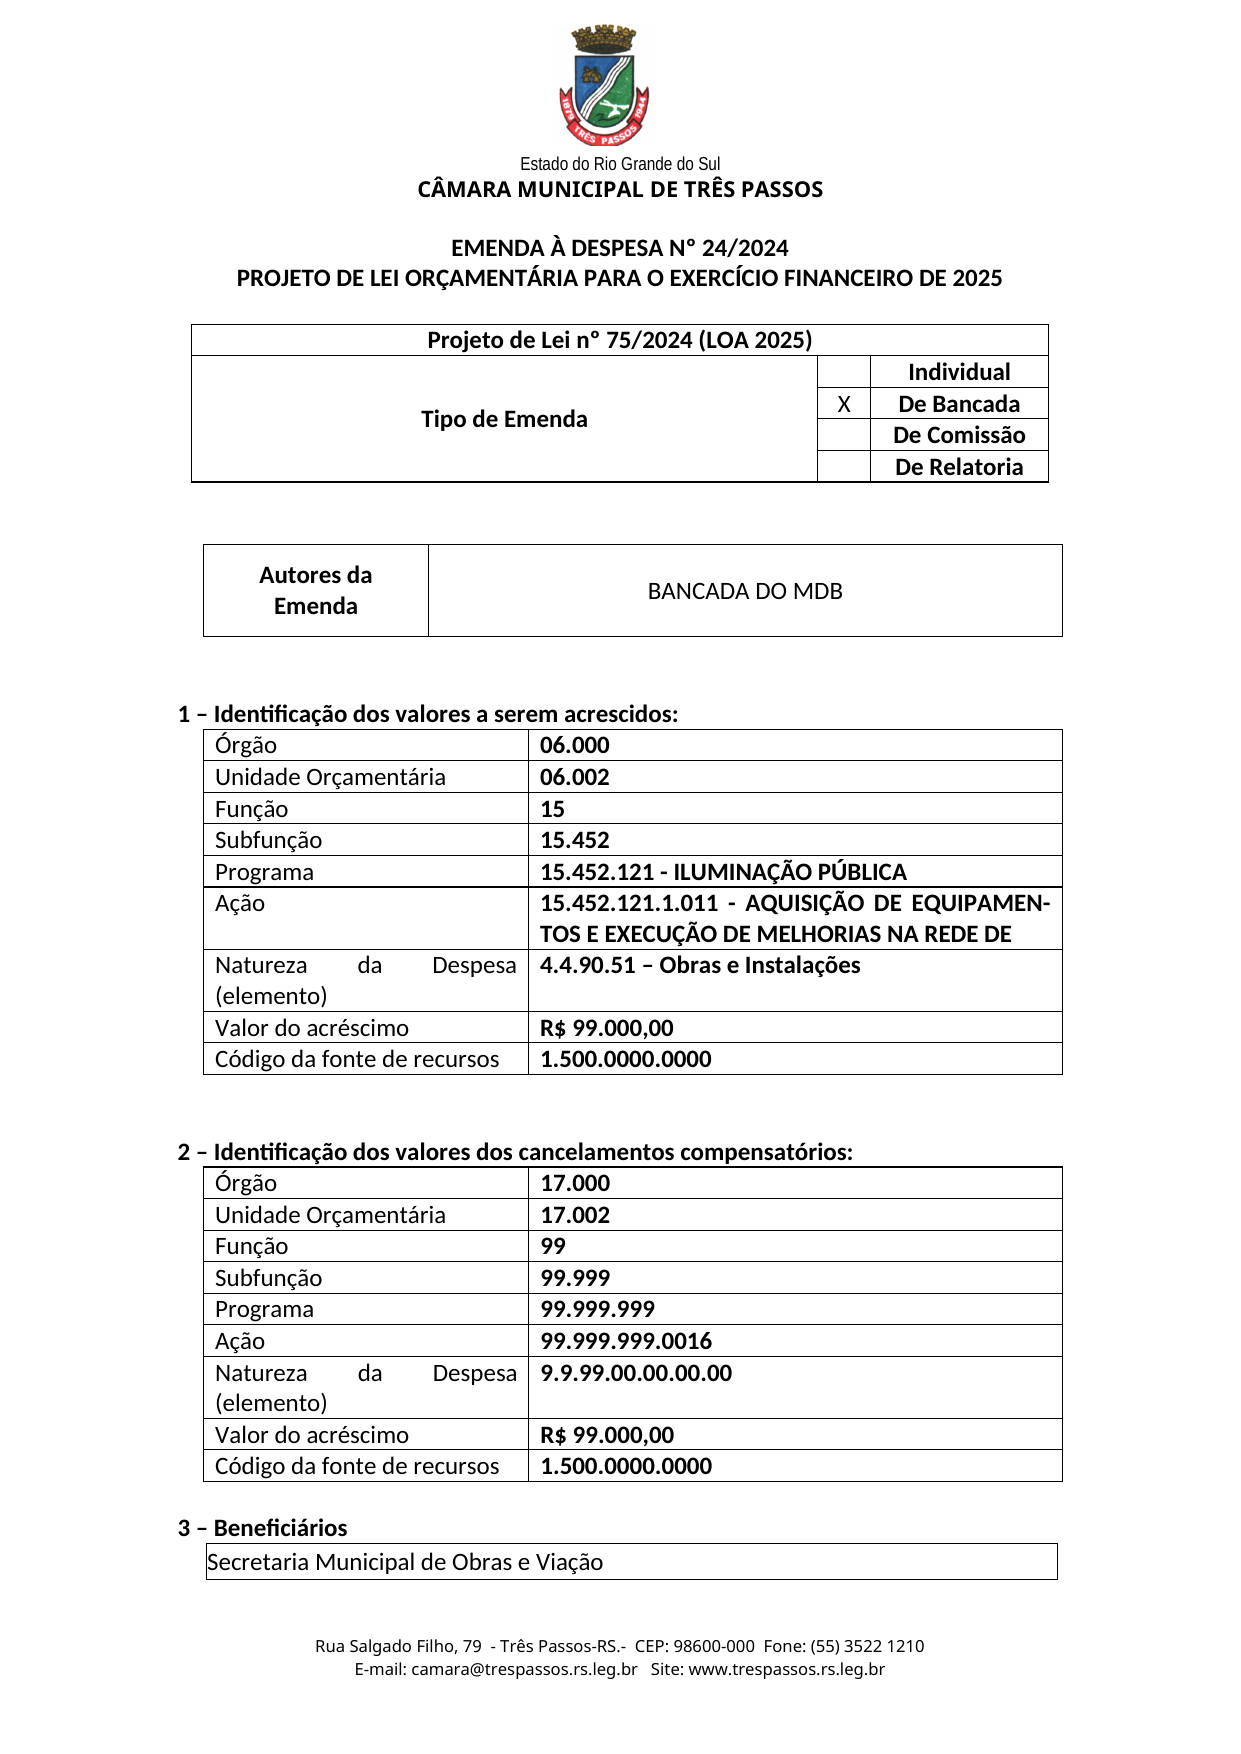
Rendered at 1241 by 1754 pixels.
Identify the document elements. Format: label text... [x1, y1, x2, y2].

table_header Órgão [204, 1168, 528, 1198]
text 2 – Identificação dos valores dos cancelamentos compensatórios: [177, 1136, 1063, 1166]
table_cell 15.452.121 - ILUMINAÇÃO PÚBLICA [529, 856, 1062, 886]
table_header 17.000 [529, 1168, 1062, 1198]
table_cell 15.452.121.1.011 - AQUISIÇÃO DE EQUIPAMEN-TOS E EXECUÇÃO DE MELHORIAS NA REDE DE [529, 888, 1062, 948]
table_cell Valor do acréscimo [204, 1419, 528, 1449]
table_cell 06.002 [529, 761, 1062, 792]
table_cell 17.002 [529, 1199, 1062, 1229]
table_header BANCADA DO MDB [429, 545, 1062, 636]
table_cell 1.500.0000.0000 [529, 1043, 1062, 1074]
table_cell [818, 356, 870, 387]
text EMENDA À DESPESA Nº 24/2024 [177, 232, 1063, 262]
table_cell Ação [204, 888, 528, 948]
table_cell R$ 99.000,00 [529, 1012, 1062, 1042]
table_cell Subfunção [204, 824, 528, 855]
table_cell De Bancada [871, 388, 1048, 418]
table_cell Individual [871, 356, 1048, 387]
table_cell X [818, 388, 870, 418]
table_cell Função [204, 793, 528, 823]
text PROJETO DE LEI ORÇAMENTÁRIA PARA O EXERCÍCIO FINANCEIRO DE 2025 [177, 262, 1063, 293]
text 1 – Identificação dos valores a serem acrescidos: [177, 698, 1063, 729]
table_cell Natureza da Despesa (elemento) [204, 1357, 528, 1418]
text 3 – Beneficiários [177, 1512, 1063, 1543]
table_cell R$ 99.000,00 [529, 1419, 1062, 1449]
table_cell Programa [204, 1294, 528, 1324]
table_cell Unidade Orçamentária [204, 761, 528, 792]
picture [554, 20, 655, 146]
table_cell 99.999.999 [529, 1294, 1062, 1324]
table_header Autores da Emenda [204, 545, 428, 636]
table_cell 1.500.0000.0000 [529, 1450, 1062, 1481]
table_cell Ação [204, 1325, 528, 1356]
table_cell De Comissão [871, 419, 1048, 450]
table_cell Natureza da Despesa (elemento) [204, 950, 528, 1011]
table_cell 15.452 [529, 824, 1062, 855]
table_cell 15 [529, 793, 1062, 823]
table_cell [818, 419, 870, 450]
table_cell 99 [529, 1231, 1062, 1261]
table_cell 9.9.99.00.00.00.00 [529, 1357, 1062, 1418]
table_cell Unidade Orçamentária [204, 1199, 528, 1229]
table_cell Subfunção [204, 1262, 528, 1293]
text Secretaria Municipal de Obras e Viação [207, 1544, 1057, 1579]
table_cell 4.4.90.51 – Obras e Instalações [529, 950, 1062, 1011]
table_cell Valor do acréscimo [204, 1012, 528, 1042]
table_cell Código da fonte de recursos [204, 1450, 528, 1481]
table_cell Programa [204, 856, 528, 886]
table_header Projeto de Lei nº 75/2024 (LOA 2025) [192, 325, 1048, 355]
table_cell Função [204, 1231, 528, 1261]
table_cell Tipo de Emenda [192, 356, 817, 481]
table_cell 99.999 [529, 1262, 1062, 1293]
table_header Órgão [204, 730, 528, 760]
table_cell Código da fonte de recursos [204, 1043, 528, 1074]
table_cell [818, 451, 870, 481]
table_cell 99.999.999.0016 [529, 1325, 1062, 1356]
table_cell De Relatoria [871, 451, 1048, 481]
table_header 06.000 [529, 730, 1062, 760]
